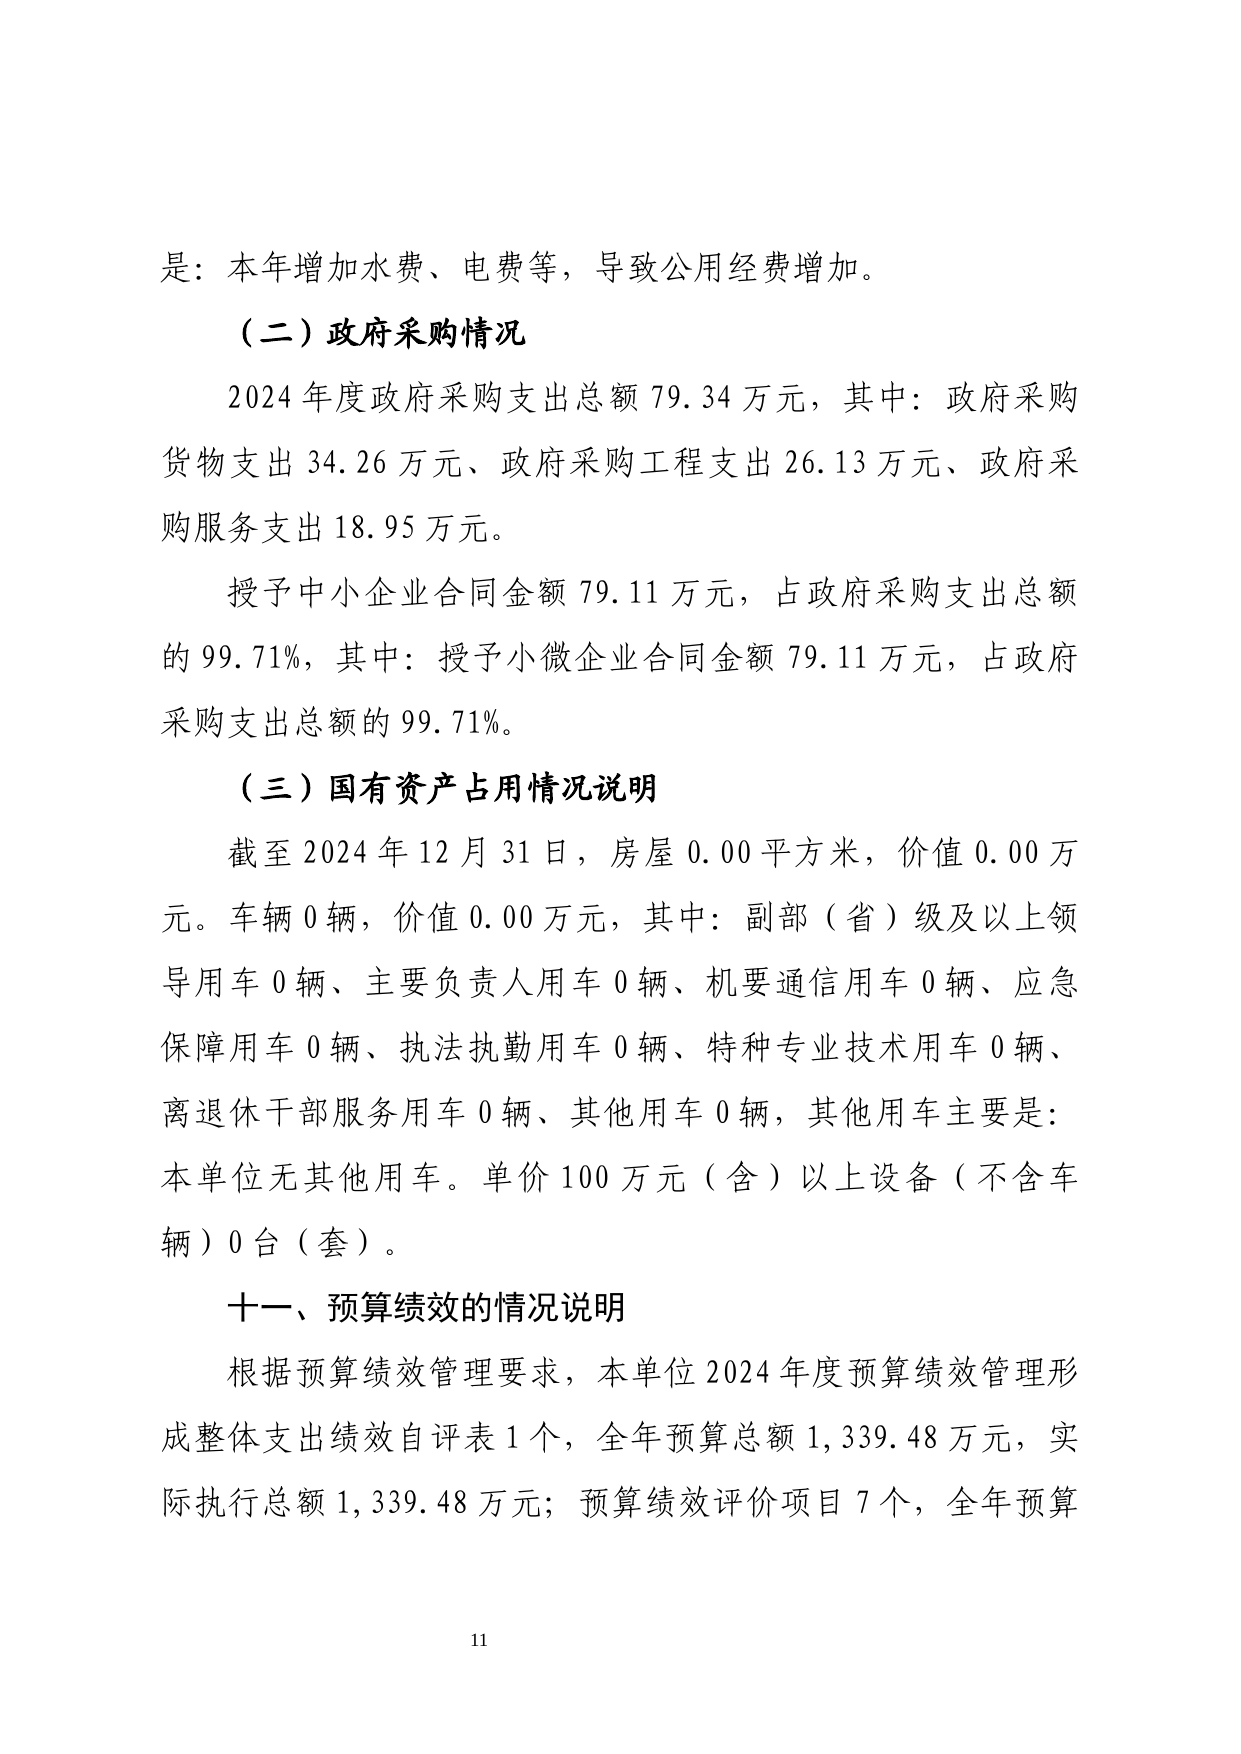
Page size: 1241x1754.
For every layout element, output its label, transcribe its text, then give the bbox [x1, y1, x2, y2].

text （三）国有资产占用情况说明 [159, 753, 1081, 818]
text 授予中小企业合同金额79.11万元，占政府采购支出总额的99.71%，其中：授予小微企业合同金额79.11万元，占政府采购支出总额的99.71%。 [159, 558, 1081, 753]
text 十一、预算绩效的情况说明 [159, 1273, 1081, 1338]
text 2024年度政府采购支出总额79.34万元，其中：政府采购货物支出34.26万元、政府采购工程支出26.13万元、政府采购服务支出18.95万元。 [159, 363, 1081, 558]
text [159, 233, 1081, 298]
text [159, 1338, 1081, 1533]
text （二）政府采购情况 [159, 298, 1081, 363]
text 截至2024年12月31日，房屋0.00平方米，价值0.00万元。车辆0辆，价值0.00万元，其中：副部（省）级及以上领导用车0辆、主要负责人用车0辆、机要通信用车0辆、应急保障用车0辆、执法执勤用车0辆、特种专业技术用车0辆、离退休干部服务用车0辆、其他用车0辆，其他用车主要是：本单位无其他用车。单价100万元（含）以上设备（不含车辆）0台（套）。 [159, 818, 1081, 1273]
